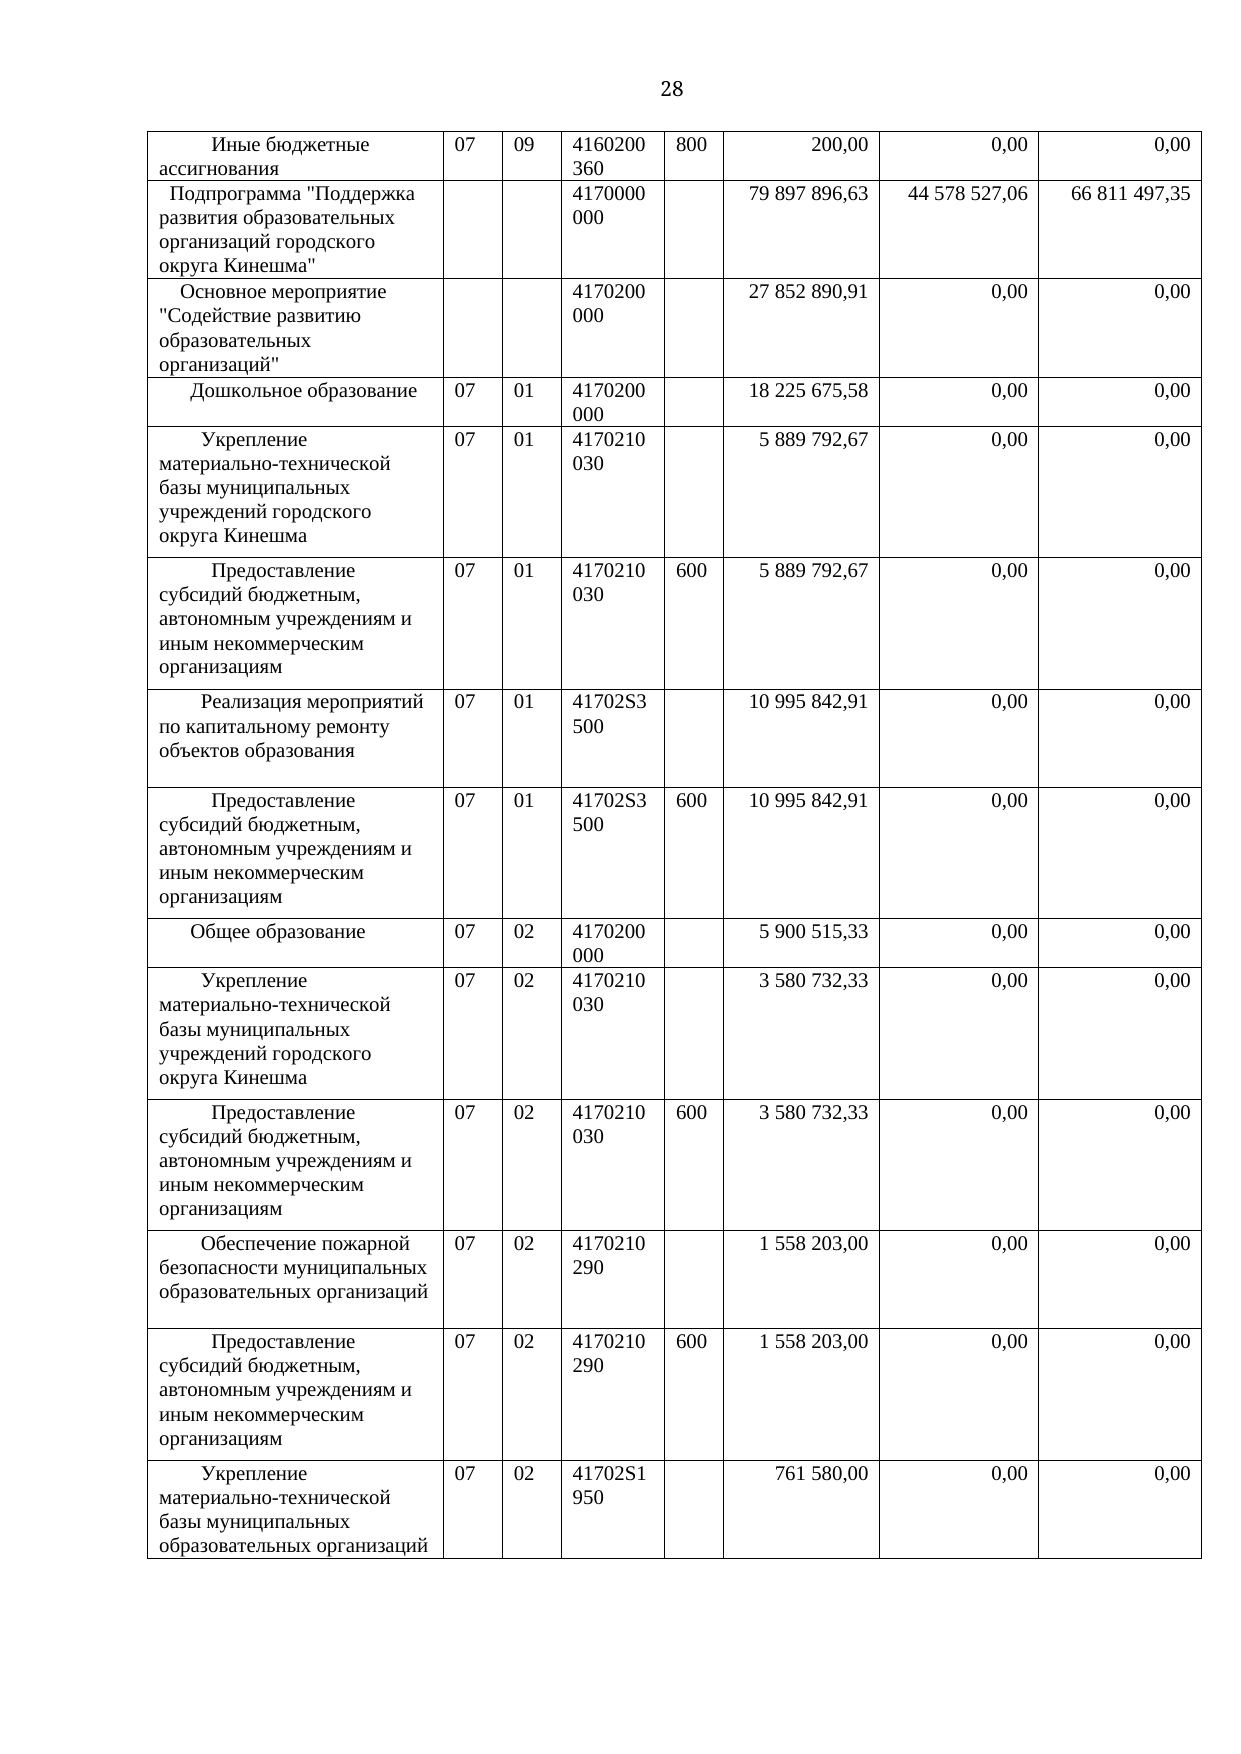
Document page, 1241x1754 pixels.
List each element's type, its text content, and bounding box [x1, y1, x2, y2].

table_cell 0,00 [1039, 279, 1201, 377]
table_cell 4170210290 [562, 1231, 664, 1328]
table_cell 200,00 [724, 132, 879, 180]
table_cell 02 [503, 1461, 561, 1558]
table_cell Общее образование [148, 919, 443, 967]
table_cell 01 [503, 427, 561, 557]
table_cell 07 [444, 1231, 502, 1328]
table_cell [665, 378, 723, 426]
table_cell 79 897 896,63 [724, 181, 879, 278]
table_cell 07 [444, 558, 502, 688]
table_cell 600 [665, 1329, 723, 1459]
table_cell 07 [444, 919, 502, 967]
table_cell 41702S1950 [562, 1461, 664, 1558]
table_cell 10 995 842,91 [724, 788, 879, 918]
table_cell Укрепление материально-технической базы муниципальных учреждений городского округа Кинешма [148, 427, 443, 557]
table_cell 0,00 [1039, 427, 1201, 557]
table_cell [148, 1329, 443, 1459]
table_cell 600 [665, 788, 723, 918]
table_cell 0,00 [880, 919, 1038, 967]
table_cell Укрепление материально-технической базы муниципальных образовательных организаций [148, 1461, 443, 1558]
table_cell 0,00 [1039, 788, 1201, 918]
table_cell 3 580 732,33 [724, 1100, 879, 1230]
table_cell 5 889 792,67 [724, 427, 879, 557]
table_cell 0,00 [880, 690, 1038, 787]
table_cell 0,00 [1039, 919, 1201, 967]
table_cell 4170200000 [562, 279, 664, 377]
table_cell 07 [444, 788, 502, 918]
table_cell 02 [503, 1100, 561, 1230]
table_cell 44 578 527,06 [880, 181, 1038, 278]
table_cell 0,00 [1039, 378, 1201, 426]
table_cell 0,00 [880, 427, 1038, 557]
table_cell 4170200000 [562, 919, 664, 967]
table_cell Обеспечение пожарной безопасности муниципальных образовательных организаций [148, 1231, 443, 1328]
table_cell 01 [503, 558, 561, 688]
table_cell 27 852 890,91 [724, 279, 879, 377]
table_cell 66 811 497,35 [1039, 181, 1201, 278]
table_cell [665, 181, 723, 278]
table_cell 4170210030 [562, 968, 664, 1098]
table_cell 07 [444, 427, 502, 557]
table_cell 600 [665, 558, 723, 688]
table_cell 4170000000 [562, 181, 664, 278]
table_cell 761 580,00 [724, 1461, 879, 1558]
table_cell [503, 279, 561, 377]
table_cell 5 900 515,33 [724, 919, 879, 967]
table_cell 0,00 [880, 1329, 1038, 1459]
table_cell 0,00 [1039, 968, 1201, 1098]
table_cell Предоставление субсидий бюджетным, автономным учреждениям и иным некоммерческим организациям [148, 1100, 443, 1230]
table_cell 0,00 [1039, 1329, 1201, 1459]
table_cell 0,00 [880, 1100, 1038, 1230]
table_cell 4170210030 [562, 1100, 664, 1230]
table_cell 800 [665, 132, 723, 180]
table_cell 07 [444, 132, 502, 180]
table_cell 0,00 [880, 968, 1038, 1098]
table_cell 01 [503, 690, 561, 787]
table_cell Дошкольное образование [148, 378, 443, 426]
table_cell 0,00 [880, 132, 1038, 180]
table_cell 18 225 675,58 [724, 378, 879, 426]
table_cell Укрепление материально-технической базы муниципальных учреждений городского округа Кинешма [148, 968, 443, 1098]
table_cell 3 580 732,33 [724, 968, 879, 1098]
table_cell 0,00 [880, 1231, 1038, 1328]
table_cell Основное мероприятие "Содействие развитию образовательных организаций" [148, 279, 443, 377]
table_cell [665, 919, 723, 967]
table_cell 1 558 203,00 [724, 1231, 879, 1328]
table_cell 02 [503, 1329, 561, 1459]
table_cell [665, 279, 723, 377]
table_cell 07 [444, 1461, 502, 1558]
table_cell 4170210030 [562, 427, 664, 557]
table_cell 0,00 [880, 279, 1038, 377]
table_cell 02 [503, 919, 561, 967]
table_cell [665, 690, 723, 787]
table_cell 0,00 [880, 378, 1038, 426]
table_cell 600 [665, 1100, 723, 1230]
table_cell 0,00 [880, 558, 1038, 688]
table_cell 0,00 [880, 788, 1038, 918]
table_cell 4170200000 [562, 378, 664, 426]
table_cell 0,00 [880, 1461, 1038, 1558]
table_cell 10 995 842,91 [724, 690, 879, 787]
table_cell 07 [444, 690, 502, 787]
table_cell [503, 181, 561, 278]
table_cell 0,00 [1039, 1100, 1201, 1230]
table_cell 4160200360 [562, 132, 664, 180]
table_cell 0,00 [1039, 690, 1201, 787]
table_cell Реализация мероприятий по капитальному ремонту объектов образования [148, 690, 443, 787]
table_cell 07 [444, 378, 502, 426]
table_cell Подпрограмма "Поддержка развития образовательных организаций городского округа Кинешма" [148, 181, 443, 278]
table_cell [444, 181, 502, 278]
table_cell 1 558 203,00 [724, 1329, 879, 1459]
table_cell 07 [444, 1100, 502, 1230]
table_cell 0,00 [1039, 558, 1201, 688]
table_cell Иные бюджетные ассигнования [148, 132, 443, 180]
table_cell Предоставление субсидий бюджетным, автономным учреждениям и иным некоммерческим организациям [148, 788, 443, 918]
table_cell 41702S3500 [562, 788, 664, 918]
table_cell [665, 1231, 723, 1328]
table_cell 02 [503, 968, 561, 1098]
table_cell 07 [444, 968, 502, 1098]
table_cell [665, 427, 723, 557]
table_cell 41702S3500 [562, 690, 664, 787]
table_cell 09 [503, 132, 561, 180]
table_cell [444, 279, 502, 377]
table_cell 0,00 [1039, 132, 1201, 180]
table_cell 4170210290 [562, 1329, 664, 1459]
table_cell 01 [503, 788, 561, 918]
table_cell 0,00 [1039, 1461, 1201, 1558]
table_cell [665, 968, 723, 1098]
table_cell [665, 1461, 723, 1558]
table_cell 0,00 [1039, 1231, 1201, 1328]
table_cell Предоставление субсидий бюджетным, автономным учреждениям и иным некоммерческим организациям [148, 558, 443, 688]
table_cell 02 [503, 1231, 561, 1328]
table_cell 5 889 792,67 [724, 558, 879, 688]
table_cell 07 [444, 1329, 502, 1459]
table_cell 4170210030 [562, 558, 664, 688]
table_cell 01 [503, 378, 561, 426]
